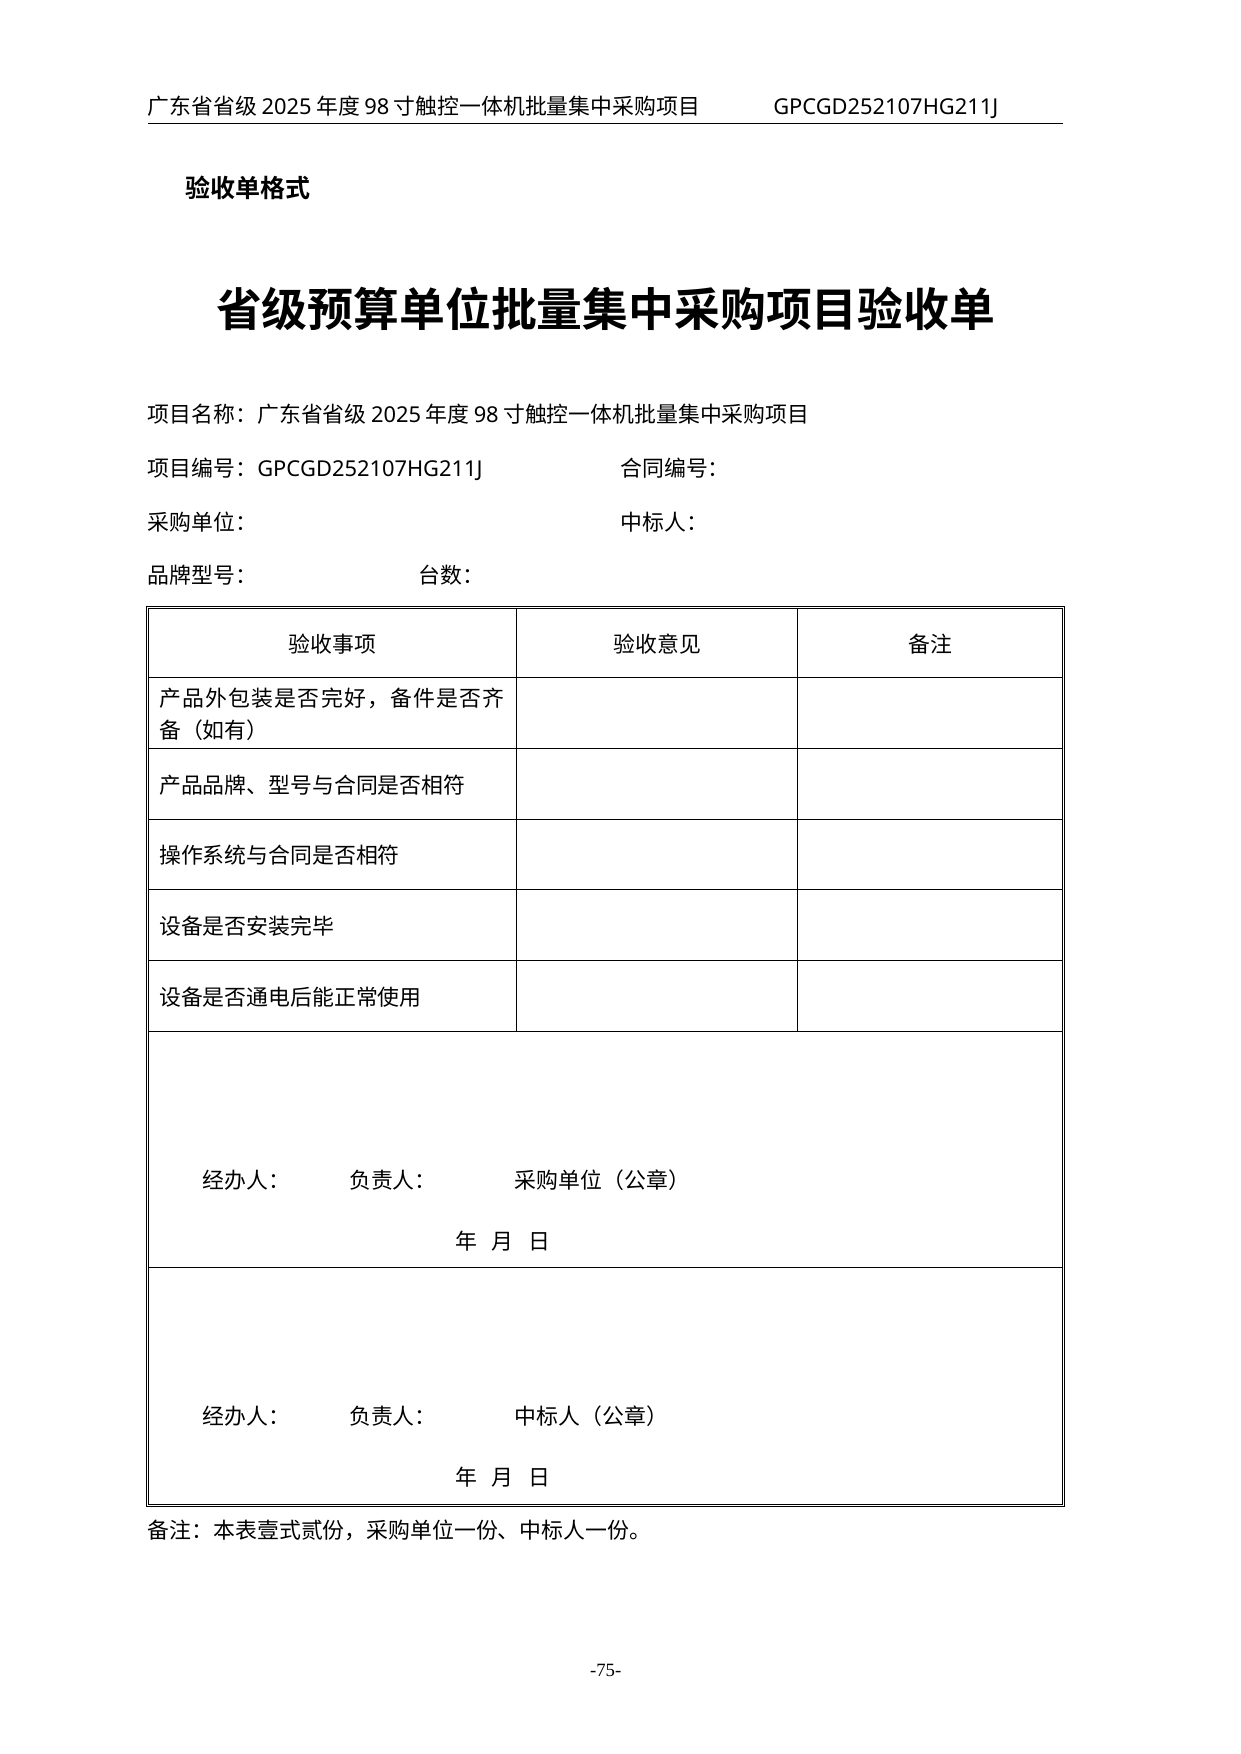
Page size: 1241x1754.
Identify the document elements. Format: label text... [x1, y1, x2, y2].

table_cell [798, 749, 1062, 818]
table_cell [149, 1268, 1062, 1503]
table_cell 操作系统与合同是否相符 [149, 820, 516, 889]
table_cell [517, 678, 797, 748]
text 备注：本表壹式贰份，采购单位一份、中标人一份。 [148, 1513, 1063, 1544]
table_cell 产品外包装是否完好，备件是否齐备（如有） [149, 678, 516, 748]
table_header 备注 [798, 609, 1062, 677]
table_header 验收意见 [517, 609, 797, 677]
table_cell [517, 820, 797, 889]
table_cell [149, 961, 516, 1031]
table_cell 设备是否安装完毕 [149, 890, 516, 960]
text 省级预算单位批量集中采购项目验收单 [148, 273, 1063, 340]
table_cell [517, 749, 797, 818]
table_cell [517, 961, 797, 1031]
table_header 验收事项 [149, 609, 516, 677]
text 项目名称：广东省省级2025年度98寸触控一体机批量集中采购项目 [148, 397, 1063, 429]
table_cell [798, 820, 1062, 889]
table_cell [517, 890, 797, 960]
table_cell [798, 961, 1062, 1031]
text 项目编号：GPCGD252107HG211J 合同编号： [148, 451, 1063, 483]
subtitle 验收单格式 [185, 168, 1063, 204]
table_cell [798, 890, 1062, 960]
table_cell 产品品牌、型号与合同是否相符 [149, 749, 516, 818]
text 品牌型号： 台数： [148, 558, 1063, 590]
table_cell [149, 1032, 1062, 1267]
table_cell [798, 678, 1062, 748]
text 采购单位： 中标人： [148, 505, 1063, 536]
